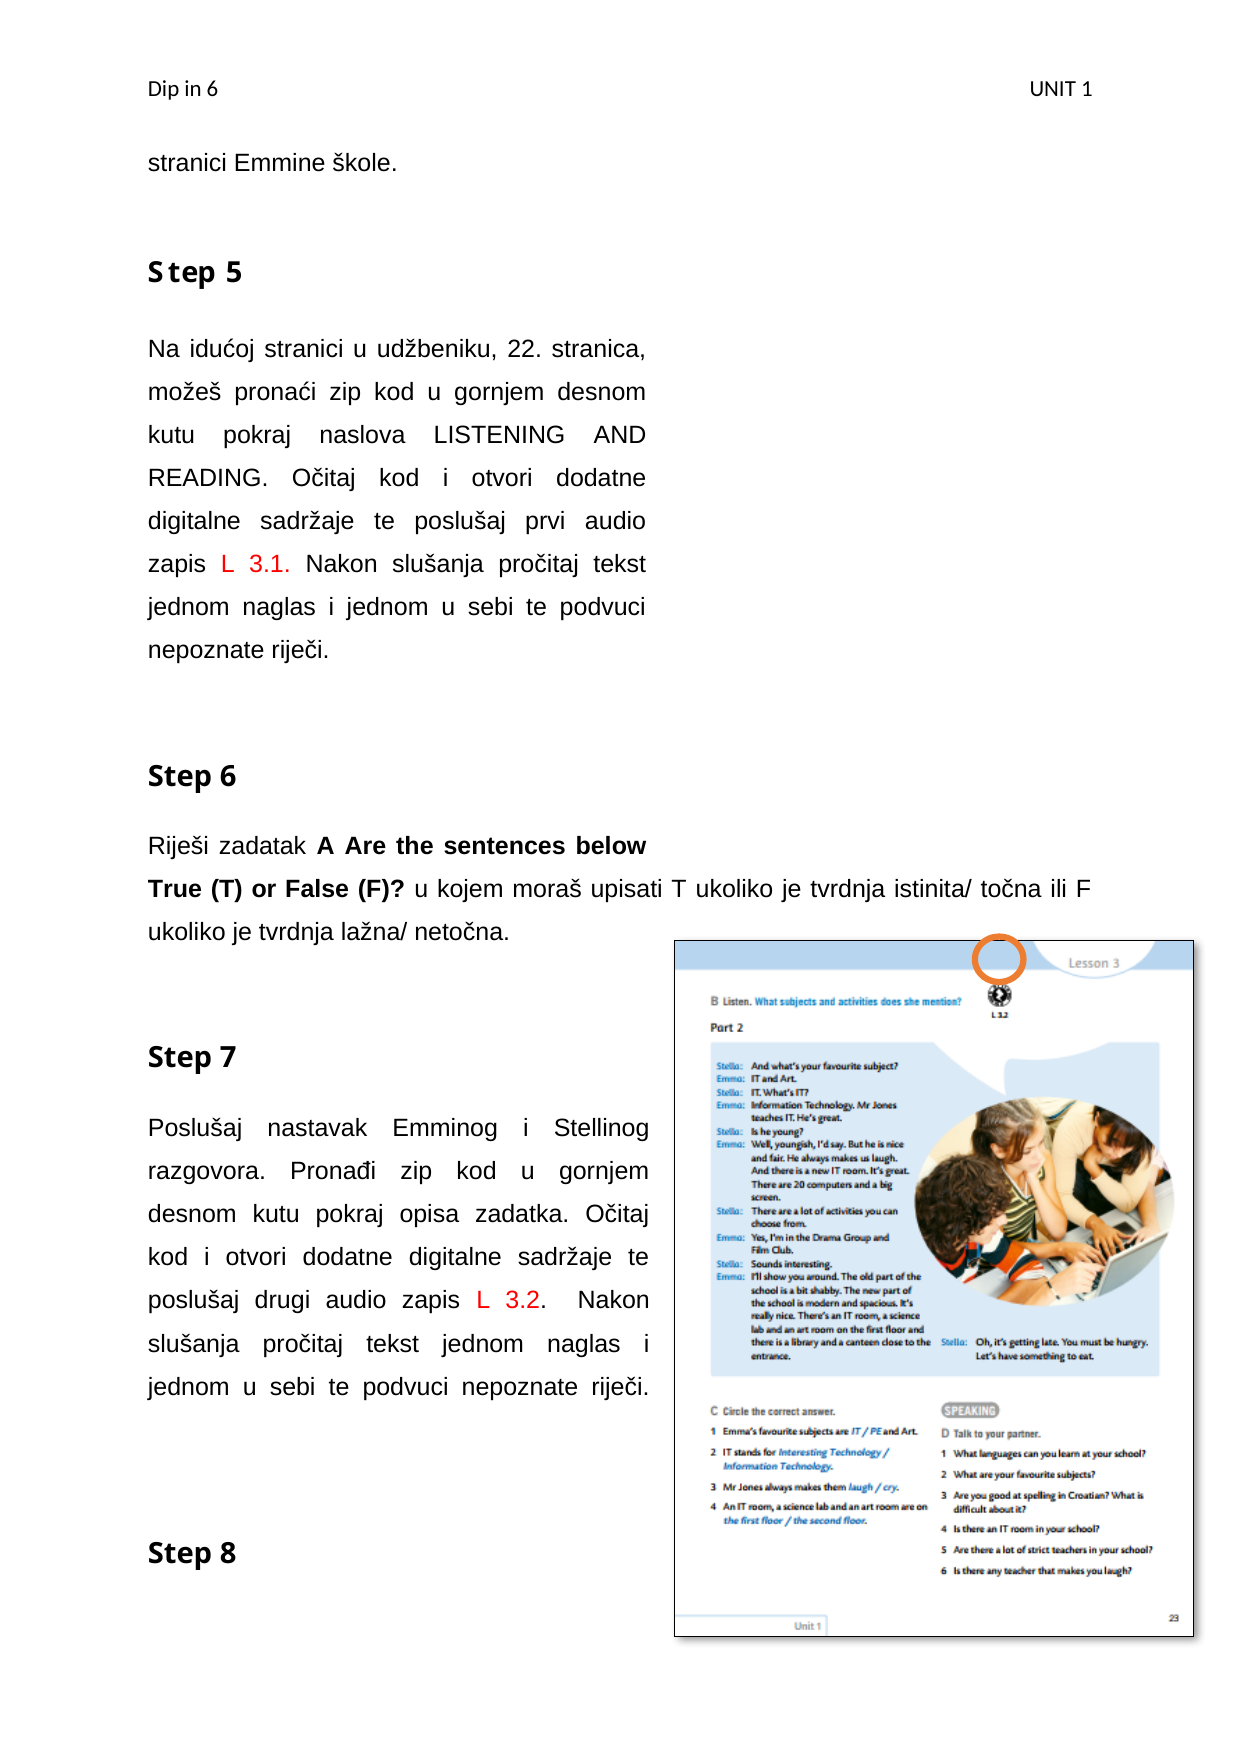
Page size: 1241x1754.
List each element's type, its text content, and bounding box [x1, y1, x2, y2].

text Step 6 [148, 695, 1093, 794]
picture [675, 941, 1193, 1636]
picture [979, 941, 1020, 978]
text Riješi zadatak A Are the sentences below True (T) or False (F)? u kojem moraš upisati T ukoliko je tvrdnja istinita/ točna ili F ukoliko je tvrdnja lažna/ netočna. [148, 831, 1093, 946]
text Na idućoj stranici u udžbeniku, 22. stranica, možeš pronaći zip kod u gornjem desnom kutu pokraj naslova LISTENING AND READING. Očitaj kod i otvori dodatne digitalne sadržaje te poslušaj prvi audio zapis L 3.1. Nakon slušanja pročitaj tekst jednom naglas i jednom u sebi te podvuci nepoznate riječi. [148, 249, 1093, 664]
text Step 7 [148, 1037, 673, 1076]
text Poslušaj nastavak Emminog i Stellinog razgovora. Pronađi zip kod u gornjem desnom kutu pokraj opisa zadatka. Očitaj kod i otvori dodatne digitalne sadržaje te poslušaj drugi audio zapis L 3.2. Nakon slušanja pročitaj tekst jednom naglas i jednom u sebi te podvuci nepoznate riječi. [148, 1113, 673, 1442]
text Step 8 [148, 1533, 673, 1572]
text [148, 148, 1093, 218]
